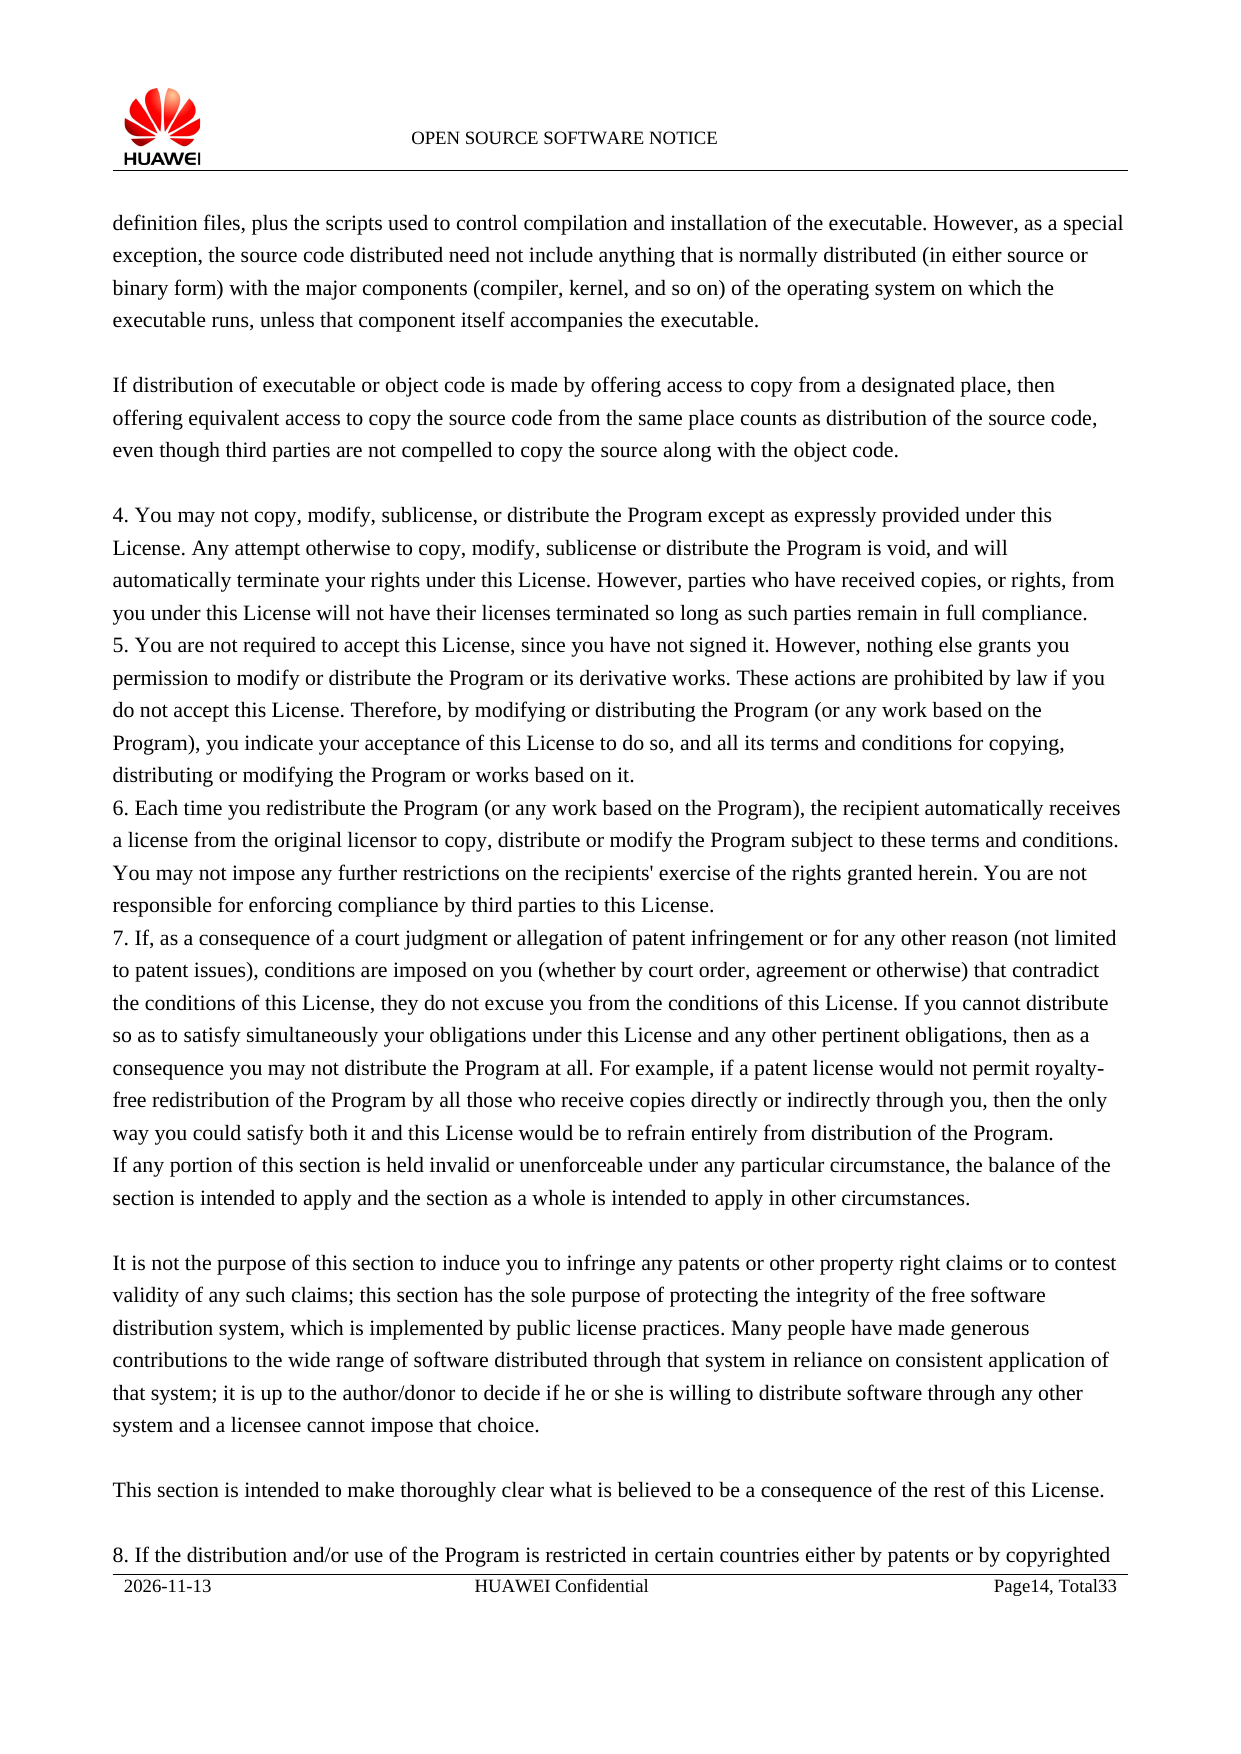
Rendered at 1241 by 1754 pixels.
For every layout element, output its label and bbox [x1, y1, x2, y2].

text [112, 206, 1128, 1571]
picture [124, 88, 201, 165]
